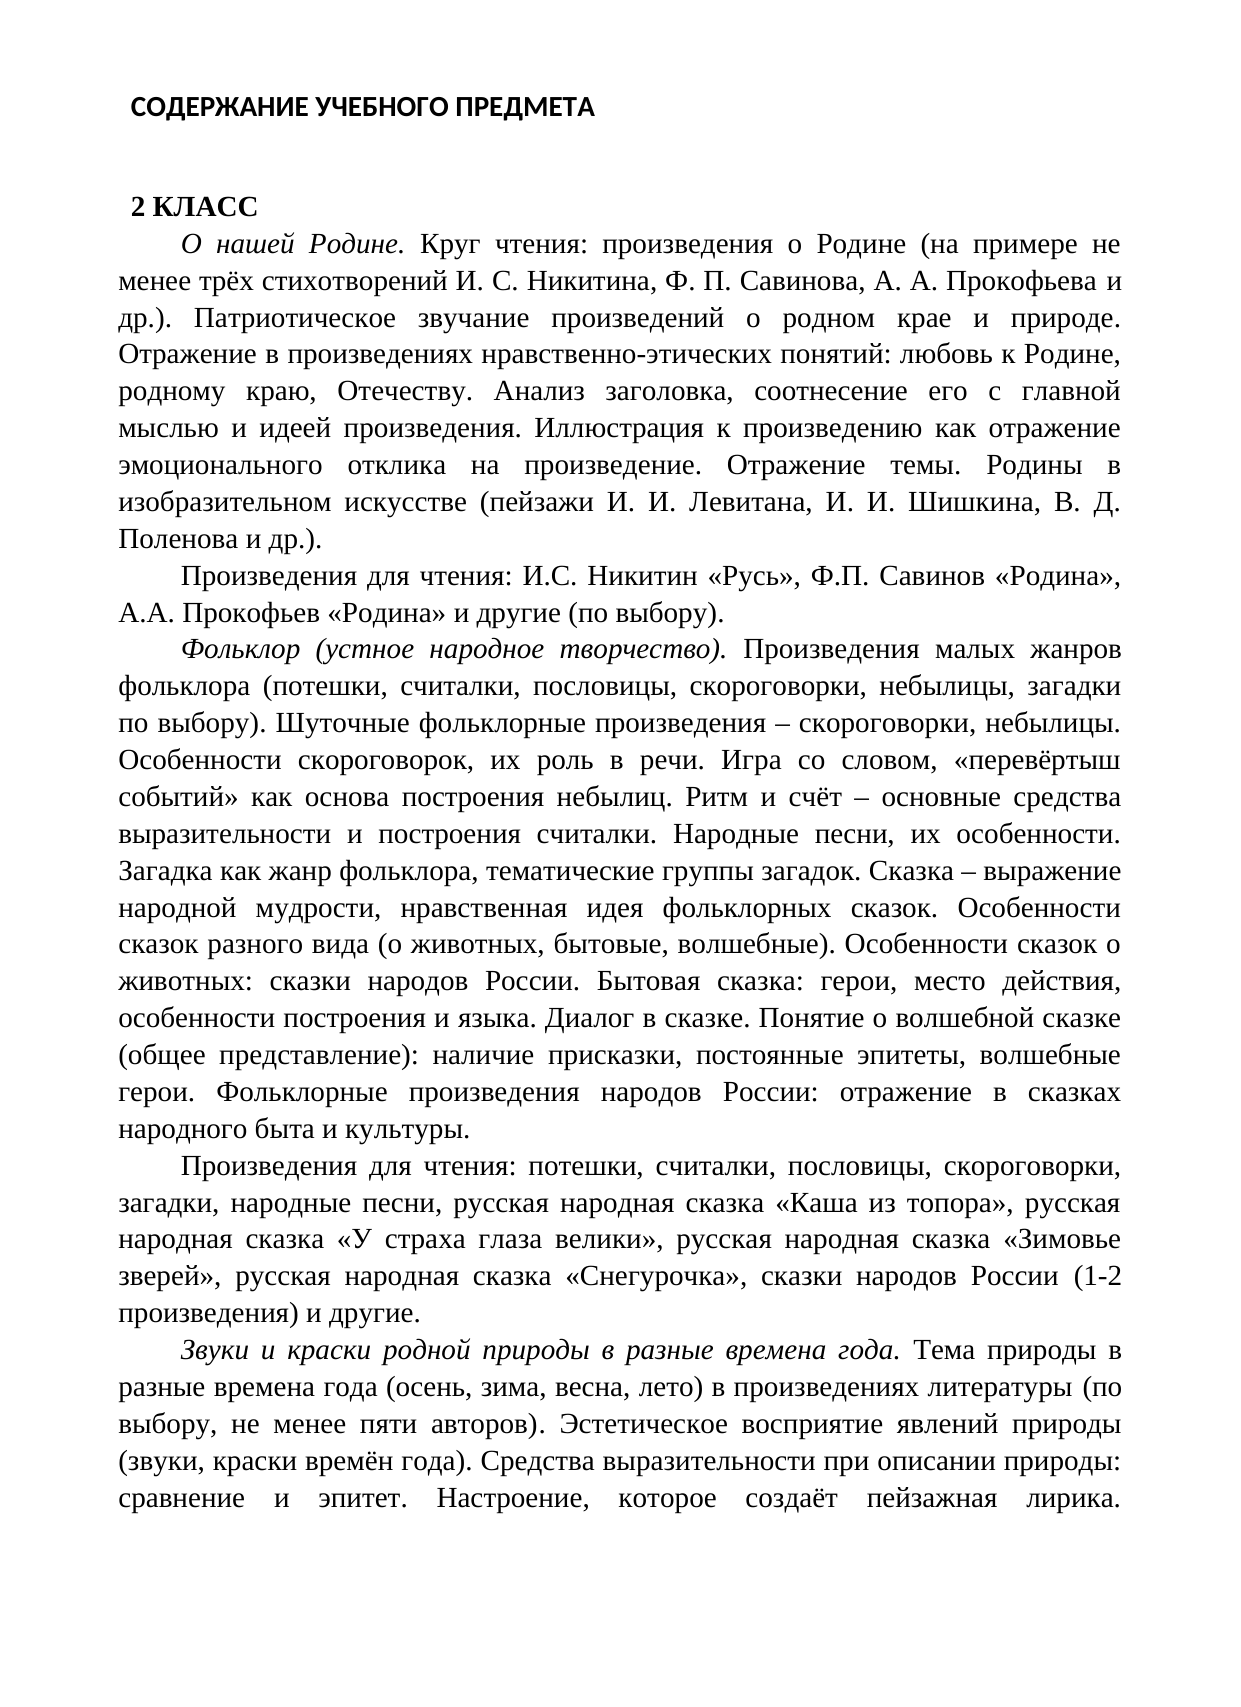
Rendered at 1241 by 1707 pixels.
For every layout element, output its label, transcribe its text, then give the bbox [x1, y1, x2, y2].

text 2 КЛАСС [131, 189, 1122, 223]
text О нашей Родине. Круг чтения: произведения о Родине (на примере не менее трёх стихотворений И. С. Никитина, Ф. П. Савинова, А. А. Прокофьева и др.). Патриотическое звучание произведений о родном крае и природе. Отражение в произведениях нравственно-этических понятий: любовь к Родине, родному краю, Отечеству. Анализ заголовка, соотнесение его с главной мыслью и идеей произведения. Иллюстрация к произведению как отражение эмоционального отклика на произведение. Отражение темы. Родины в изобразительном искусстве (пейзажи И. И. Левитана, И. И. Шишкина, В. Д. Поленова и др.). [118, 226, 1122, 554]
text Произведения для чтения: потешки, считалки, пословицы, скороговорки, загадки, народные песни, русская народная сказка «Каша из топора», русская народная сказка «У страха глаза велики», русская народная сказка «Зимовье зверей», русская народная сказка «Снегурочка», сказки народов России (1-2 произведения) и другие. [118, 1148, 1122, 1329]
text Произведения для чтения: И.С. Никитин «Русь», Ф.П. Савинов «Родина», А.А. Прокофьев «Родина» и другие (по выбору). [118, 558, 1122, 628]
text Фольклор (устное народное творчество). Произведения малых жанров фольклора (потешки, считалки, пословицы, скороговорки, небылицы, загадки по выбору). Шуточные фольклорные произведения – скороговорки, небылицы. Особенности скороговорок, их роль в речи. Игра со словом, «перевёртыш событий» как основа построения небылиц. Ритм и счёт – основные средства выразительности и построения считалки. Народные песни, их особенности. Загадка как жанр фольклора, тематические группы загадок. Сказка – выражение народной мудрости, нравственная идея фольклорных сказок. Особенности сказок разного вида (о животных, бытовые, волшебные). Особенности сказок о животных: сказки народов России. Бытовая сказка: герои, место действия, особенности построения и языка. Диалог в сказке. Понятие о волшебной сказке (общее представление): наличие присказки, постоянные эпитеты, волшебные герои. Фольклорные произведения народов России: отражение в сказках народного быта и культуры. [118, 632, 1122, 1144]
text СОДЕРЖАНИЕ УЧЕБНОГО ПРЕДМЕТА [131, 88, 1122, 124]
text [118, 1332, 1122, 1513]
